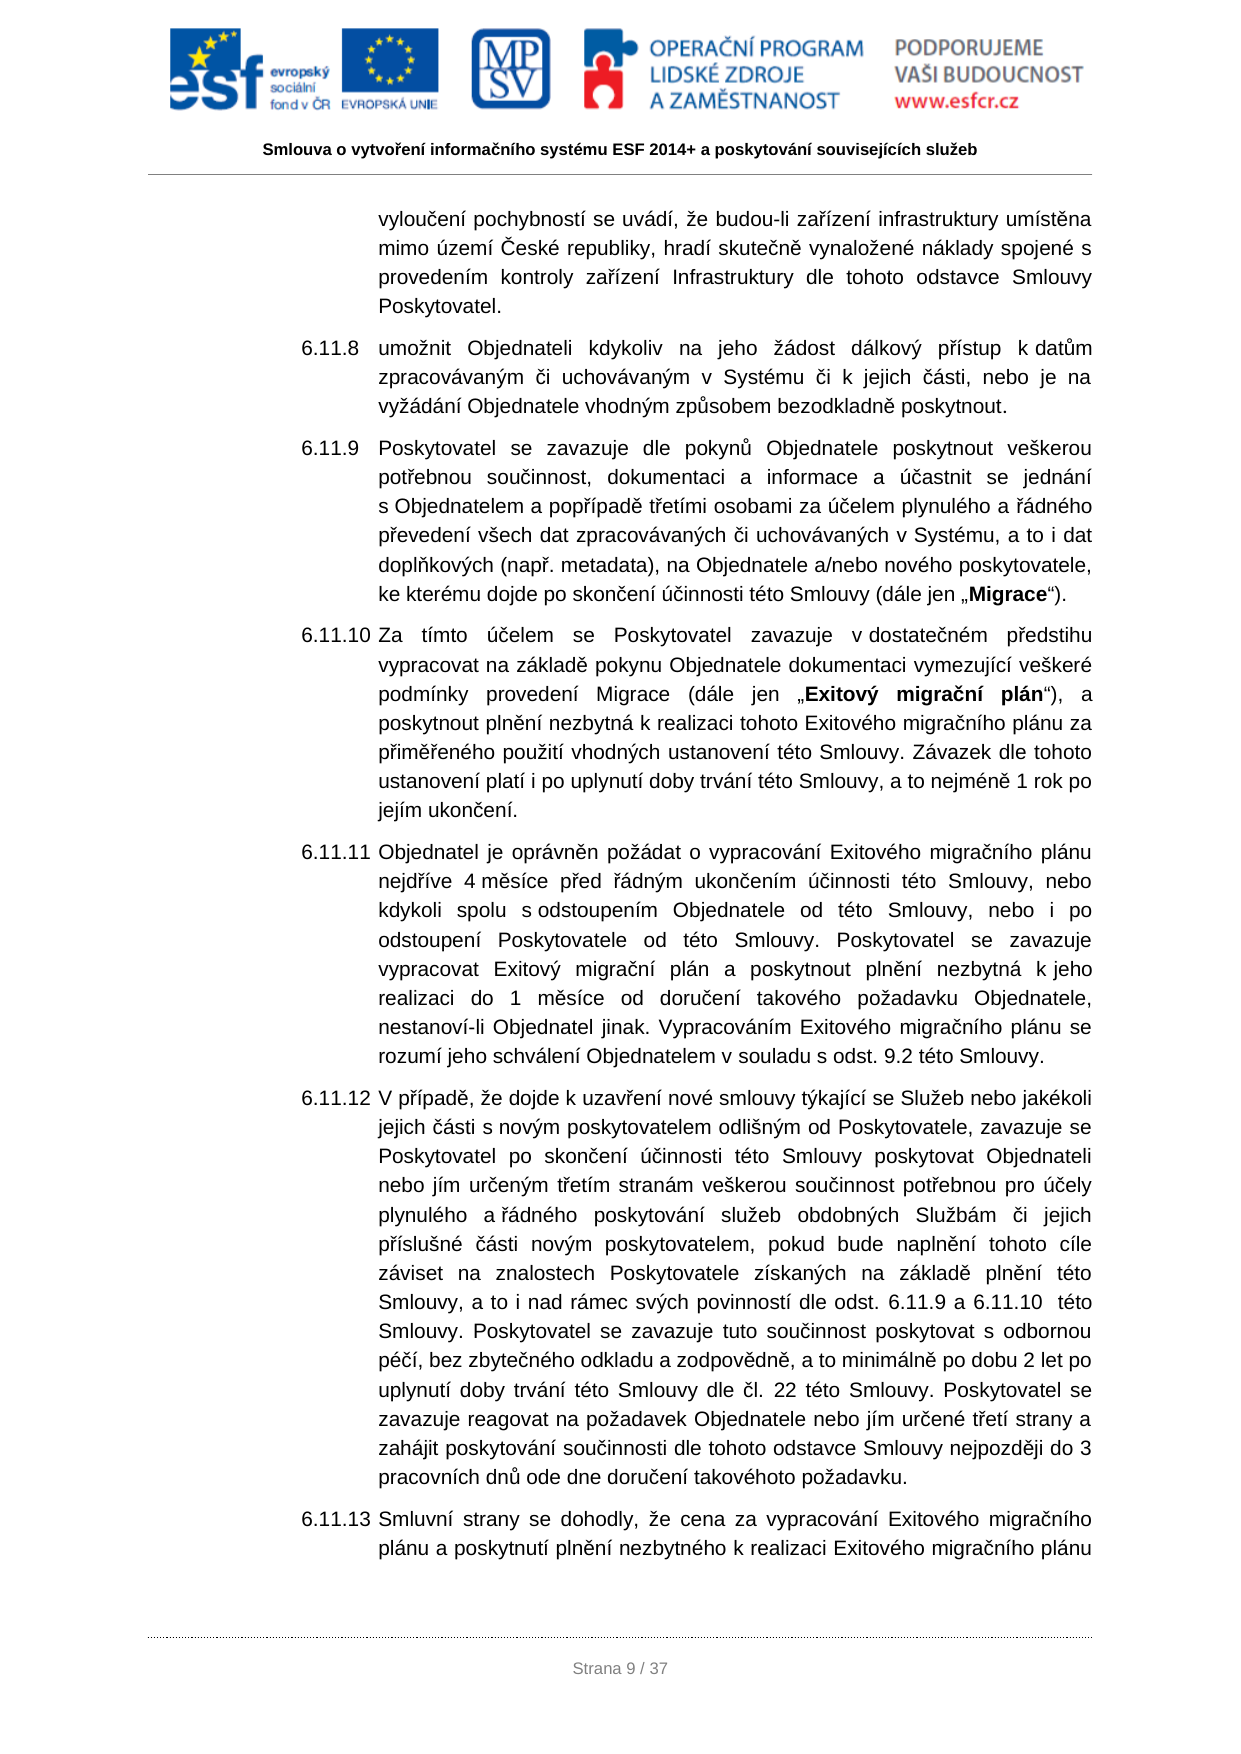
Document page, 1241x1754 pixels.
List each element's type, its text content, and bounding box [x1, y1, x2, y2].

list umožnit Objednateli kdykoliv na jeho žádost dálkový přístup k datům zpracovávaným či uchovávaným v Systému či k jejich části, nebo je na vyžádání Objednatele vhodným způsobem bezodkladně poskytnout. [301, 332, 1092, 419]
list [301, 203, 1092, 319]
list Poskytovatel se zavazuje dle pokynů Objednatele poskytnout veškerou potřebnou součinnost, dokumentaci a informace a účastnit se jednání s Objednatelem a popřípadě třetími osobami za účelem plynulého a řádného převedení všech dat zpracovávaných či uchovávaných v Systému, a to i dat doplňkových (např. metadata), na Objednatele a/nebo nového poskytovatele, ke kterému dojde po skončení účinnosti této Smlouvy (dále jen „Migrace“). [301, 432, 1092, 607]
list Za tímto účelem se Poskytovatel zavazuje v dostatečném předstihu vypracovat na základě pokynu Objednatele dokumentaci vymezující veškeré podmínky provedení Migrace (dále jen „Exitový migrační plán“), a poskytnout plnění nezbytná k realizaci tohoto Exitového migračního plánu za přiměřeného použití vhodných ustanovení této Smlouvy. Závazek dle tohoto ustanovení platí i po uplynutí doby trvání této Smlouvy, a to nejméně 1 rok po jejím ukončení. [301, 619, 1092, 824]
list V případě, že dojde k uzavření nové smlouvy týkající se Služeb nebo jakékoli jejich části s novým poskytovatelem odlišným od Poskytovatele, zavazuje se Poskytovatel po skončení účinnosti této Smlouvy poskytovat Objednateli nebo jím určeným třetím stranám veškerou součinnost potřebnou pro účely plynulého a řádného poskytování služeb obdobných Službám či jejich příslušné části novým poskytovatelem, pokud bude naplnění tohoto cíle záviset na znalostech Poskytovatele získaných na základě plnění této Smlouvy, a to i nad rámec svých povinností dle odst. 6.11.9 a 6.11.10 této Smlouvy. Poskytovatel se zavazuje tuto součinnost poskytovat s odbornou péčí, bez zbytečného odkladu a zodpovědně, a to minimálně po dobu 2 let po uplynutí doby trvání této Smlouvy dle čl. 22 této Smlouvy. Poskytovatel se zavazuje reagovat na požadavek Objednatele nebo jím určené třetí strany a zahájit poskytování součinnosti dle tohoto odstavce Smlouvy nejpozději do 3 pracovních dnů ode dne doručení takovéhoto požadavku. [301, 1082, 1092, 1490]
picture [156, 18, 1100, 128]
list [301, 1503, 1092, 1561]
list Objednatel je oprávněn požádat o vypracování Exitového migračního plánu nejdříve 4 měsíce před řádným ukončením účinnosti této Smlouvy, nebo kdykoli spolu s odstoupením Objednatele od této Smlouvy, nebo i po odstoupení Poskytovatele od této Smlouvy. Poskytovatel se zavazuje vypracovat Exitový migrační plán a poskytnout plnění nezbytná k jeho realizaci do 1 měsíce od doručení takového požadavku Objednatele, nestanoví-li Objednatel jinak. Vypracováním Exitového migračního plánu se rozumí jeho schválení Objednatelem v souladu s odst. 9.2 této Smlouvy. [301, 836, 1092, 1069]
